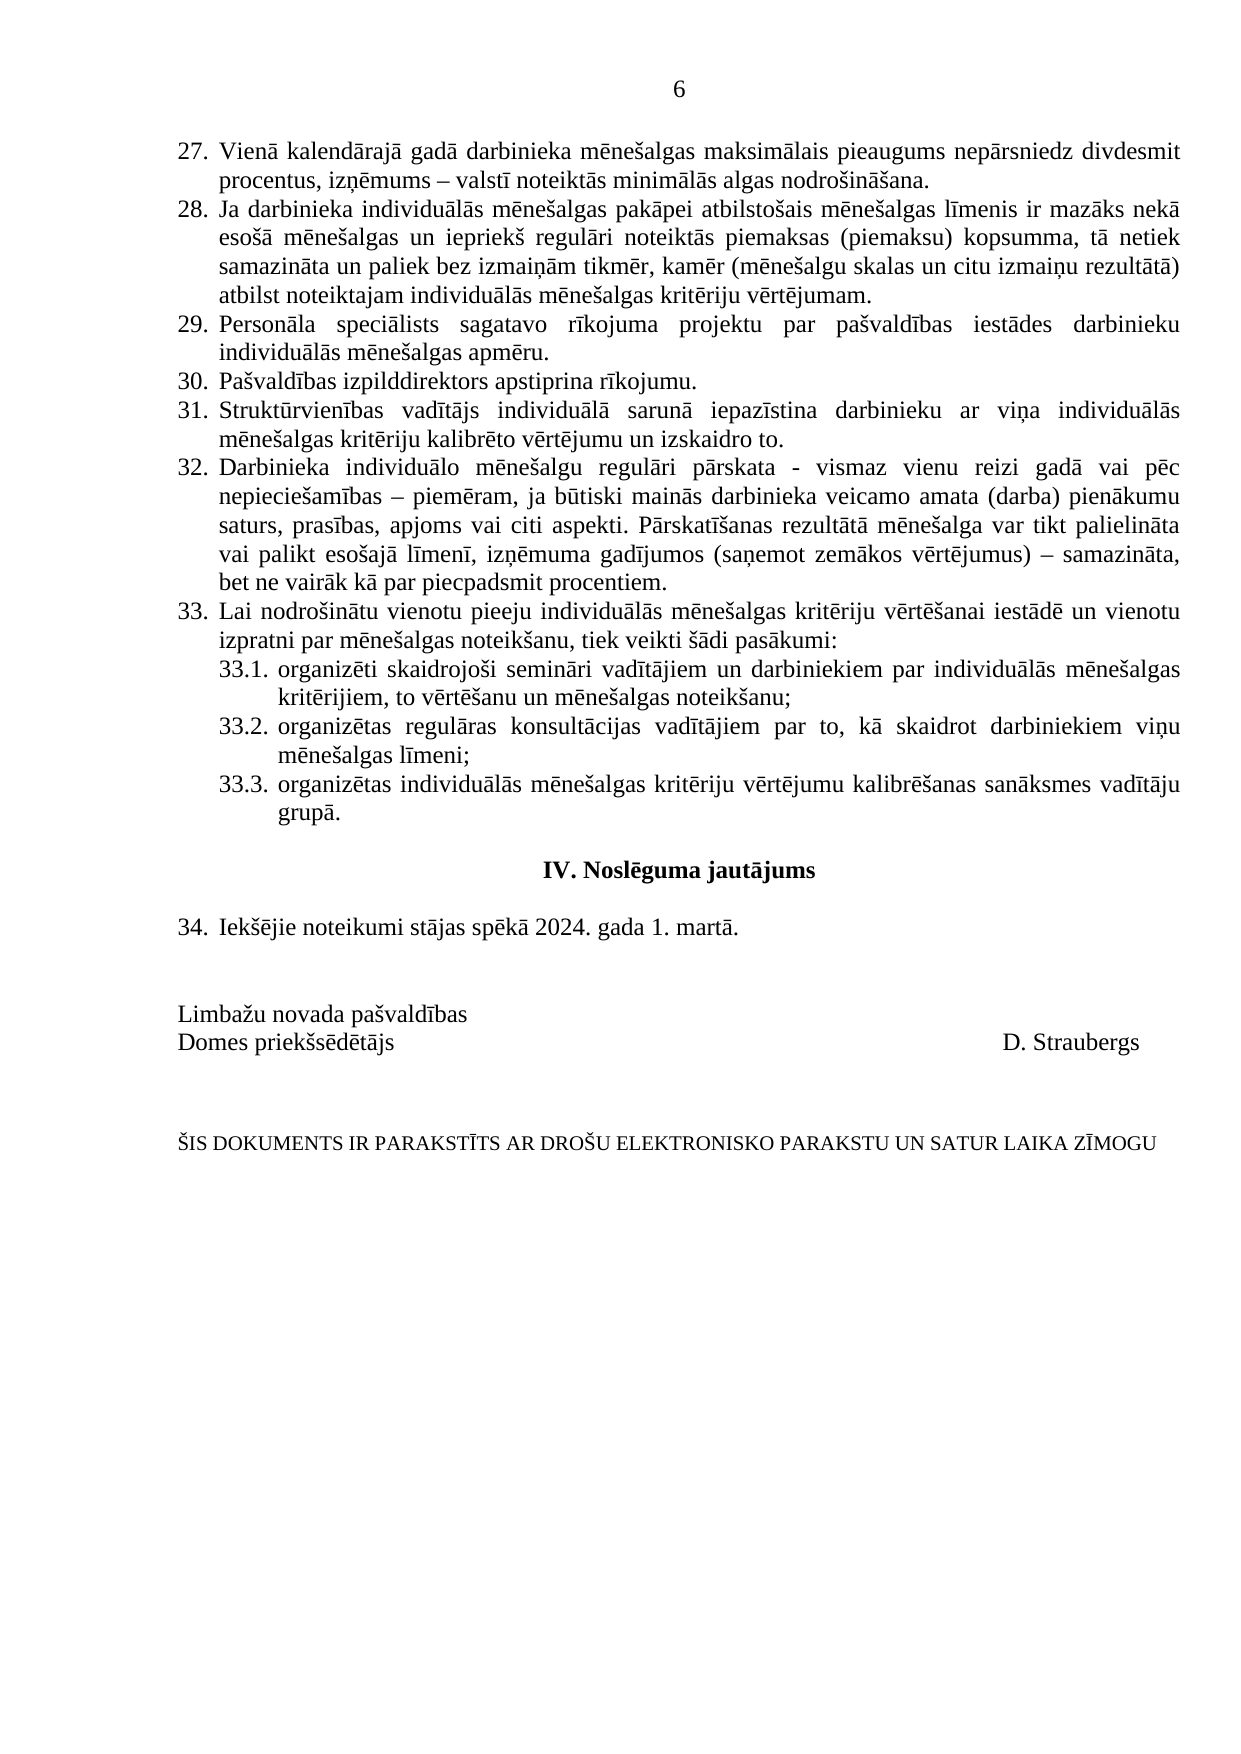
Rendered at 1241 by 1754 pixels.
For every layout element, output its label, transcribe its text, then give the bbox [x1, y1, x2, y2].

list Lai nodrošinātu vienotu pieeju individuālās mēnešalgas kritēriju vērtēšanai iestādē un vienotu izpratni par mēnešalgas noteikšanu, tiek veikti šādi pasākumi: [177, 596, 1181, 654]
list Pašvaldības izpilddirektors apstiprina rīkojumu. [177, 366, 1181, 395]
list Darbinieka individuālo mēnešalgu regulāri pārskata - vismaz vienu reizi gadā vai pēc nepieciešamības – piemēram, ja būtiski mainās darbinieka veicamo amata (darba) pienākumu saturs, prasības, apjoms vai citi aspekti. Pārskatīšanas rezultātā mēnešalga var tikt palielināta vai palikt esošajā līmenī, izņēmuma gadījumos (saņemot zemākos vērtējumus) – samazināta, bet ne vairāk kā par piecpadsmit procentiem. [177, 452, 1181, 596]
list Personāla speciālists sagatavo rīkojuma projektu par pašvaldības iestādes darbinieku individuālās mēnešalgas apmēru. [177, 309, 1181, 366]
list organizēti skaidrojoši semināri vadītājiem un darbiniekiem par individuālās mēnešalgas kritērijiem, to vērtēšanu un mēnešalgas noteikšanu; [218, 654, 1181, 711]
text ŠIS DOKUMENTS IR PARAKSTĪTS AR DROŠU ELEKTRONISKO PARAKSTU UN SATUR LAIKA ZĪMOGU [177, 1131, 1181, 1154]
list Struktūrvienības vadītājs individuālā sarunā iepazīstina darbinieku ar viņa individuālās mēnešalgas kritēriju kalibrēto vērtējumu un izskaidro to. [177, 395, 1181, 452]
list organizētas individuālās mēnešalgas kritēriju vērtējumu kalibrēšanas sanāksmes vadītāju grupā. [218, 769, 1181, 826]
list Iekšējie noteikumi stājas spēkā 2024. gada 1. martā. [177, 912, 1181, 941]
list organizētas regulāras konsultācijas vadītājiem par to, kā skaidrot darbiniekiem viņu mēnešalgas līmeni; [218, 711, 1181, 769]
list Vienā kalendārajā gadā darbinieka mēnešalgas maksimālais pieaugums nepārsniedz divdesmit procentus, izņēmums – valstī noteiktās minimālās algas nodrošināšana. [177, 136, 1181, 194]
text Limbažu novada pašvaldības [177, 999, 1181, 1027]
text Domes priekšsēdētājs D. Straubergs [177, 1027, 1181, 1056]
list Ja darbinieka individuālās mēnešalgas pakāpei atbilstošais mēnešalgas līmenis ir mazāks nekā esošā mēnešalgas un iepriekš regulāri noteiktās piemaksas (piemaksu) kopsumma, tā netiek samazināta un paliek bez izmaiņām tikmēr, kamēr (mēnešalgu skalas un citu izmaiņu rezultātā) atbilst noteiktajam individuālās mēnešalgas kritēriju vērtējumam. [177, 194, 1181, 309]
text IV. Noslēguma jautājums [177, 855, 1181, 884]
